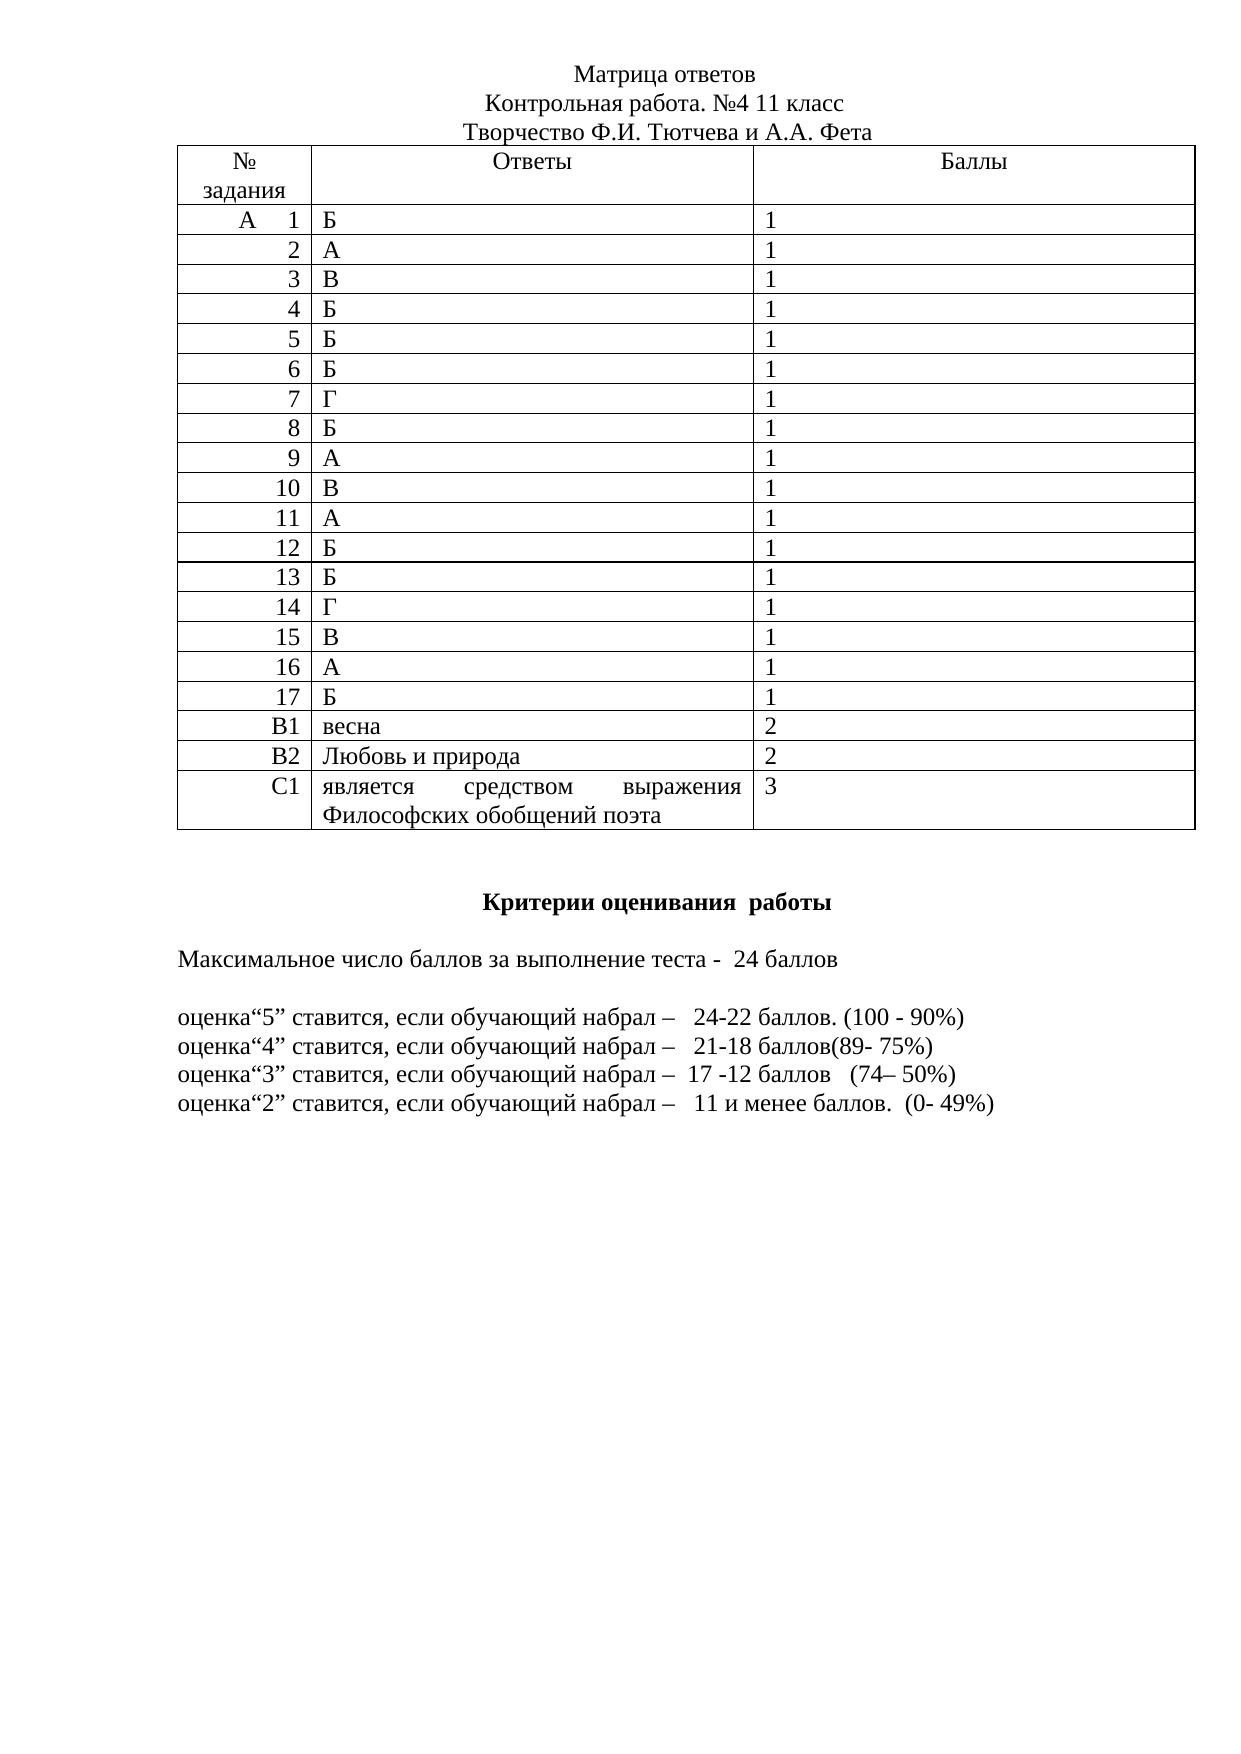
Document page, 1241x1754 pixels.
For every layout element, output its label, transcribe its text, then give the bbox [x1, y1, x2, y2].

table_cell Любовь и природа [312, 741, 753, 770]
table_cell 1 [754, 354, 1194, 383]
table_cell 1 [754, 533, 1194, 561]
table_cell 1 [754, 324, 1194, 353]
table_cell В [312, 622, 753, 651]
table_cell 1 [754, 384, 1194, 412]
table_cell 1 [754, 682, 1194, 710]
table_cell 16 [178, 652, 311, 681]
table_cell Б [312, 354, 753, 383]
table_cell Б [312, 294, 753, 323]
text Максимальное число баллов за выполнение теста - 24 баллов [177, 944, 1137, 973]
table_cell 3 [754, 771, 1194, 828]
text оценка“ ставится, если обучающий набрал – 24-22 баллов. (100 - 90%) оценка“ ставится, если обучающий набрал – 21-18 баллов(89- 75%) оценка“ ставится, если обучающий набрал – 17 -12 баллов (74– 50%) оценка“ ставится, если обучающий набрал – 11 и менее баллов. (0- 49%) [177, 1002, 1137, 1117]
table_cell 2 [754, 741, 1194, 770]
text Творчество Ф.И. Тютчева и А.А. Фета [177, 117, 1152, 145]
table_cell Б [312, 324, 753, 353]
table_cell 12 [178, 533, 311, 561]
table_cell 1 [754, 622, 1194, 651]
table_cell 10 [178, 473, 311, 502]
table_cell 13 [178, 563, 311, 591]
table_cell А [312, 652, 753, 681]
table_cell 1 [754, 294, 1194, 323]
table_cell Г [312, 384, 753, 412]
table_cell А [312, 235, 753, 263]
table_cell 4 [178, 294, 311, 323]
table_cell 7 [178, 384, 311, 412]
table_cell 1 [754, 592, 1194, 621]
table_cell 5 [178, 324, 311, 353]
table_cell Г [312, 592, 753, 621]
table_cell 1 [754, 503, 1194, 532]
table_cell Б [312, 205, 753, 234]
text Контрольная работа. №4 11 класс [177, 88, 1152, 117]
text Критерии оценивания работы [177, 887, 1137, 916]
text Матрица ответов [177, 59, 1152, 88]
table_cell является средством выражения Философских обобщений поэта [312, 771, 753, 828]
table_cell Б [312, 533, 753, 561]
table_cell 1 [754, 563, 1194, 591]
table_cell 1 [754, 652, 1194, 681]
table_cell А [312, 503, 753, 532]
table_cell 1 [754, 265, 1194, 293]
table_cell Б [312, 682, 753, 710]
table_cell Б [312, 414, 753, 442]
table_cell 1 [754, 205, 1194, 234]
table_cell 3 [178, 265, 311, 293]
table_header Баллы [754, 146, 1194, 204]
table_cell 8 [178, 414, 311, 442]
table_header № задания [178, 146, 311, 204]
table_cell 1 [754, 473, 1194, 502]
table_cell В2 [178, 741, 311, 770]
table_cell 2 [754, 711, 1194, 740]
table_cell 9 [178, 443, 311, 472]
table_cell В [312, 265, 753, 293]
table_cell 6 [178, 354, 311, 383]
table_cell С1 [178, 771, 311, 828]
table_cell весна [312, 711, 753, 740]
table_cell 1 [754, 414, 1194, 442]
table_cell 15 [178, 622, 311, 651]
table_cell 2 [178, 235, 311, 263]
table_cell 14 [178, 592, 311, 621]
table_cell Б [312, 563, 753, 591]
table_cell В1 [178, 711, 311, 740]
table_cell А 1 [178, 205, 311, 234]
table_cell 17 [178, 682, 311, 710]
table_cell В [312, 473, 753, 502]
table_cell 1 [754, 235, 1194, 263]
table_cell 11 [178, 503, 311, 532]
table_header Ответы [312, 146, 753, 204]
